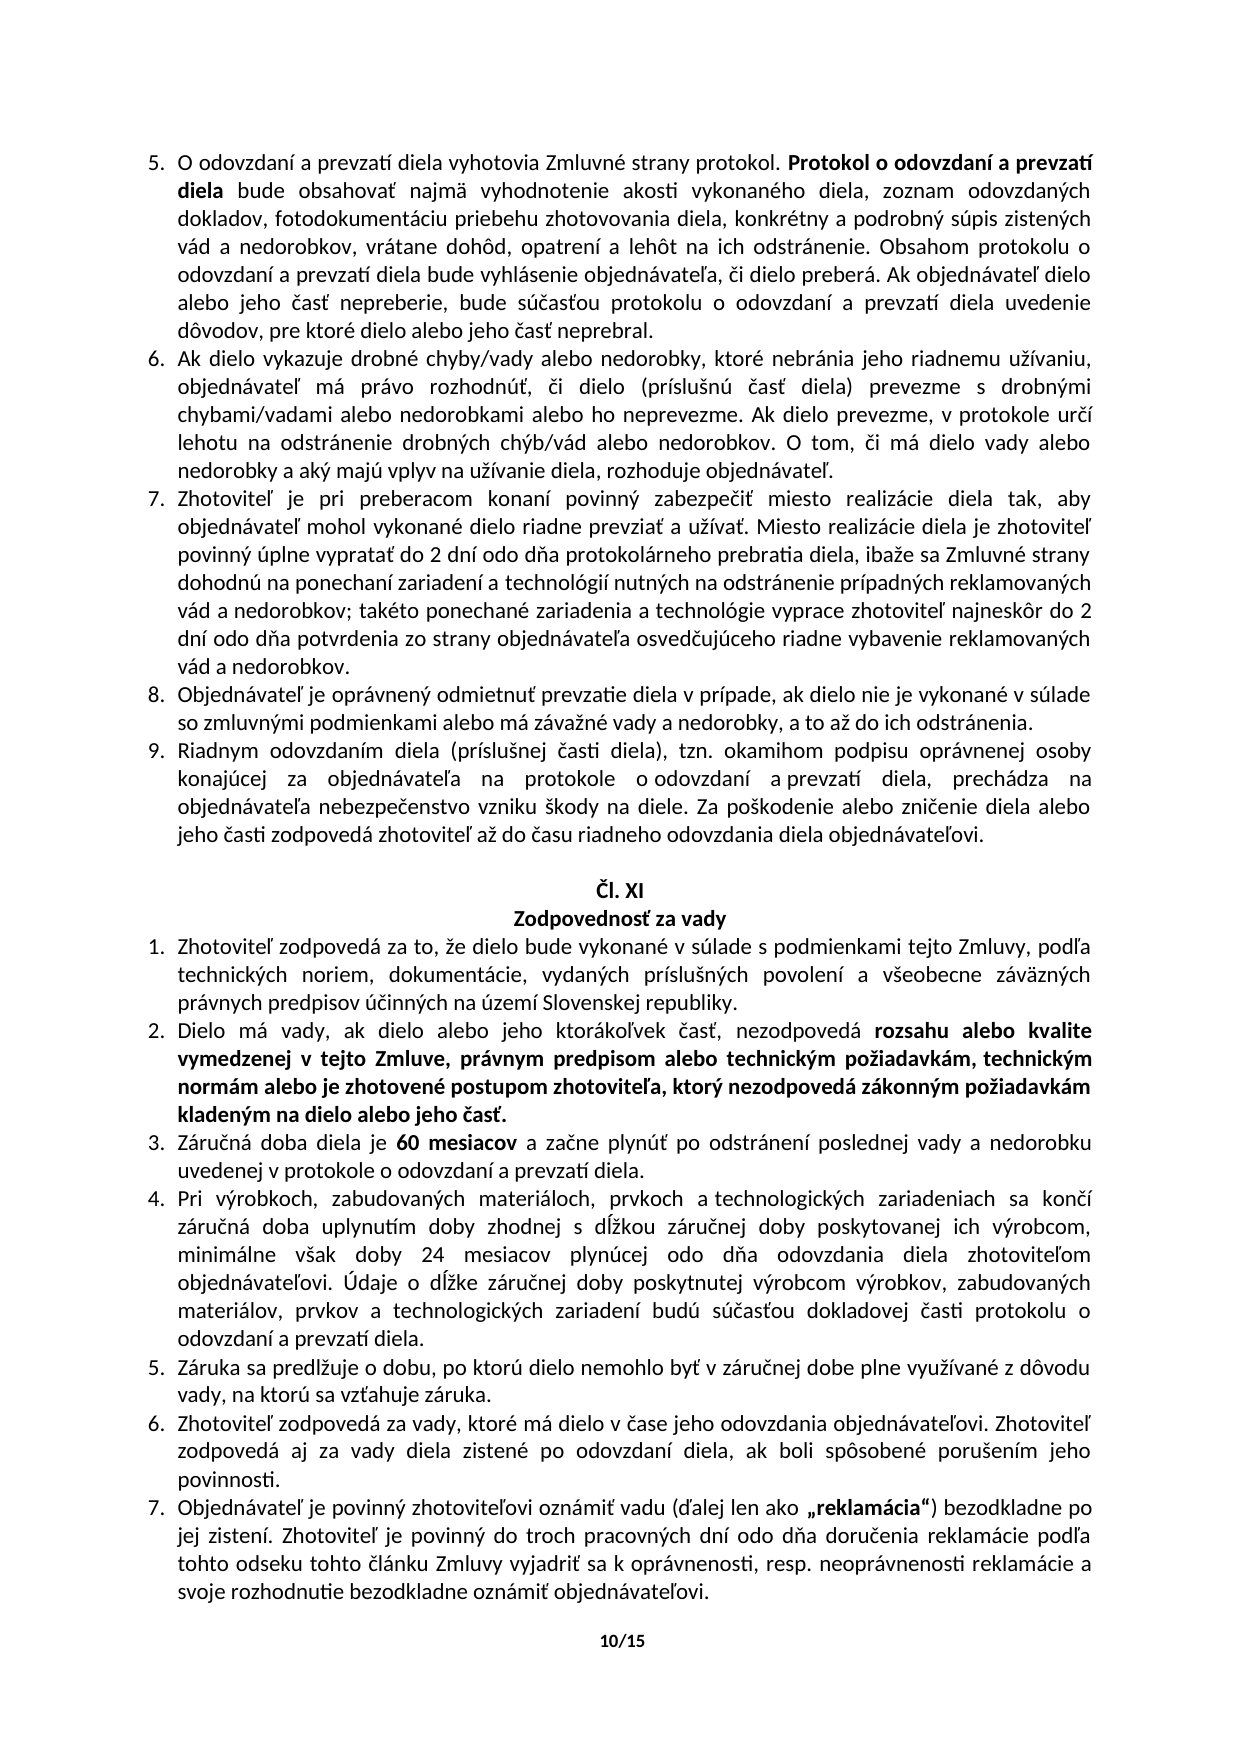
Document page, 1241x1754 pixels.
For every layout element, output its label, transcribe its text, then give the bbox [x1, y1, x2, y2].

list Zhotoviteľ je pri preberacom konaní povinný zabezpečiť miesto realizácie diela tak, aby objednávateľ mohol vykonané dielo riadne prevziať a užívať. Miesto realizácie diela je zhotoviteľ povinný úplne vypratať do 2 dní odo dňa protokolárneho prebratia diela, ibaže sa Zmluvné strany dohodnú na ponechaní zariadení a technológií nutných na odstránenie prípadných reklamovaných vád a nedorobkov; takéto ponechané zariadenia a technológie vyprace zhotoviteľ najneskôr do 2 dní odo dňa potvrdenia zo strany objednávateľa osvedčujúceho riadne vybavenie reklamovaných vád a nedorobkov. [148, 484, 1092, 680]
list Ak dielo vykazuje drobné chyby/vady alebo nedorobky, ktoré nebránia jeho riadnemu užívaniu, objednávateľ má právo rozhodnúť, či dielo (príslušnú časť diela) prevezme s drobnými chybami/vadami alebo nedorobkami alebo ho neprevezme. Ak dielo prevezme, v protokole určí lehotu na odstránenie drobných chýb/vád alebo nedorobkov. O tom, či má dielo vady alebo nedorobky a aký majú vplyv na užívanie diela, rozhoduje objednávateľ. [148, 344, 1092, 484]
list Zhotoviteľ zodpovedá za vady, ktoré má dielo v čase jeho odovzdania objednávateľovi. Zhotoviteľ zodpovedá aj za vady diela zistené po odovzdaní diela, ak boli spôsobené porušením jeho povinnosti. [148, 1409, 1092, 1493]
list Dielo má vady, ak dielo alebo jeho ktorákoľvek časť, nezodpovedá rozsahu alebo kvalite vymedzenej v tejto Zmluve, právnym predpisom alebo technickým požiadavkám, technickým normám alebo je zhotovené postupom zhotoviteľa, ktorý nezodpovedá zákonným požiadavkám kladeným na dielo alebo jeho časť. [148, 1016, 1092, 1128]
list Objednávateľ je povinný zhotoviteľovi oznámiť vadu (ďalej len ako „reklamácia“) bezodkladne po jej zistení. Zhotoviteľ je povinný do troch pracovných dní odo dňa doručenia reklamácie podľa tohto odseku tohto článku Zmluvy vyjadriť sa k oprávnenosti, resp. neoprávnenosti reklamácie a svoje rozhodnutie bezodkladne oznámiť objednávateľovi. [148, 1493, 1092, 1605]
list O odovzdaní a prevzatí diela vyhotovia Zmluvné strany protokol. Protokol o odovzdaní a prevzatí diela bude obsahovať najmä vyhodnotenie akosti vykonaného diela, zoznam odovzdaných dokladov, fotodokumentáciu priebehu zhotovovania diela, konkrétny a podrobný súpis zistených vád a nedorobkov, vrátane dohôd, opatrení a lehôt na ich odstránenie. Obsahom protokolu o odovzdaní a prevzatí diela bude vyhlásenie objednávateľa, či dielo preberá. Ak objednávateľ dielo alebo jeho časť nepreberie, bude súčasťou protokolu o odovzdaní a prevzatí diela uvedenie dôvodov, pre ktoré dielo alebo jeho časť neprebral. [148, 148, 1092, 344]
list Riadnym odovzdaním diela (príslušnej časti diela), tzn. okamihom podpisu oprávnenej osoby konajúcej za objednávateľa na protokole o odovzdaní a prevzatí diela, prechádza na objednávateľa nebezpečenstvo vzniku škody na diele. Za poškodenie alebo zničenie diela alebo jeho časti zodpovedá zhotoviteľ až do času riadneho odovzdania diela objednávateľovi. [148, 736, 1092, 848]
list Objednávateľ je oprávnený odmietnuť prevzatie diela v prípade, ak dielo nie je vykonané v súlade so zmluvnými podmienkami alebo má závažné vady a nedorobky, a to až do ich odstránenia. [148, 680, 1092, 736]
text Čl. XI [148, 876, 1092, 904]
list Zhotoviteľ zodpovedá za to, že dielo bude vykonané v súlade s podmienkami tejto Zmluvy, podľa technických noriem, dokumentácie, vydaných príslušných povolení a všeobecne záväzných právnych predpisov účinných na území Slovenskej republiky. [148, 932, 1092, 1016]
text Zodpovednosť za vady [148, 904, 1092, 932]
list Záručná doba diela je 60 mesiacov a začne plynúť po odstránení poslednej vady a nedorobku uvedenej v protokole o odovzdaní a prevzatí diela. [148, 1128, 1092, 1184]
list Záruka sa predlžuje o dobu, po ktorú dielo nemohlo byť v záručnej dobe plne využívané z dôvodu vady, na ktorú sa vzťahuje záruka. [148, 1353, 1092, 1409]
list Pri výrobkoch, zabudovaných materiáloch, prvkoch a technologických zariadeniach sa končí záručná doba uplynutím doby zhodnej s dĺžkou záručnej doby poskytovanej ich výrobcom, minimálne však doby 24 mesiacov plynúcej odo dňa odovzdania diela zhotoviteľom objednávateľovi. Údaje o dĺžke záručnej doby poskytnutej výrobcom výrobkov, zabudovaných materiálov, prvkov a technologických zariadení budú súčasťou dokladovej časti protokolu o odovzdaní a prevzatí diela. [148, 1184, 1092, 1353]
